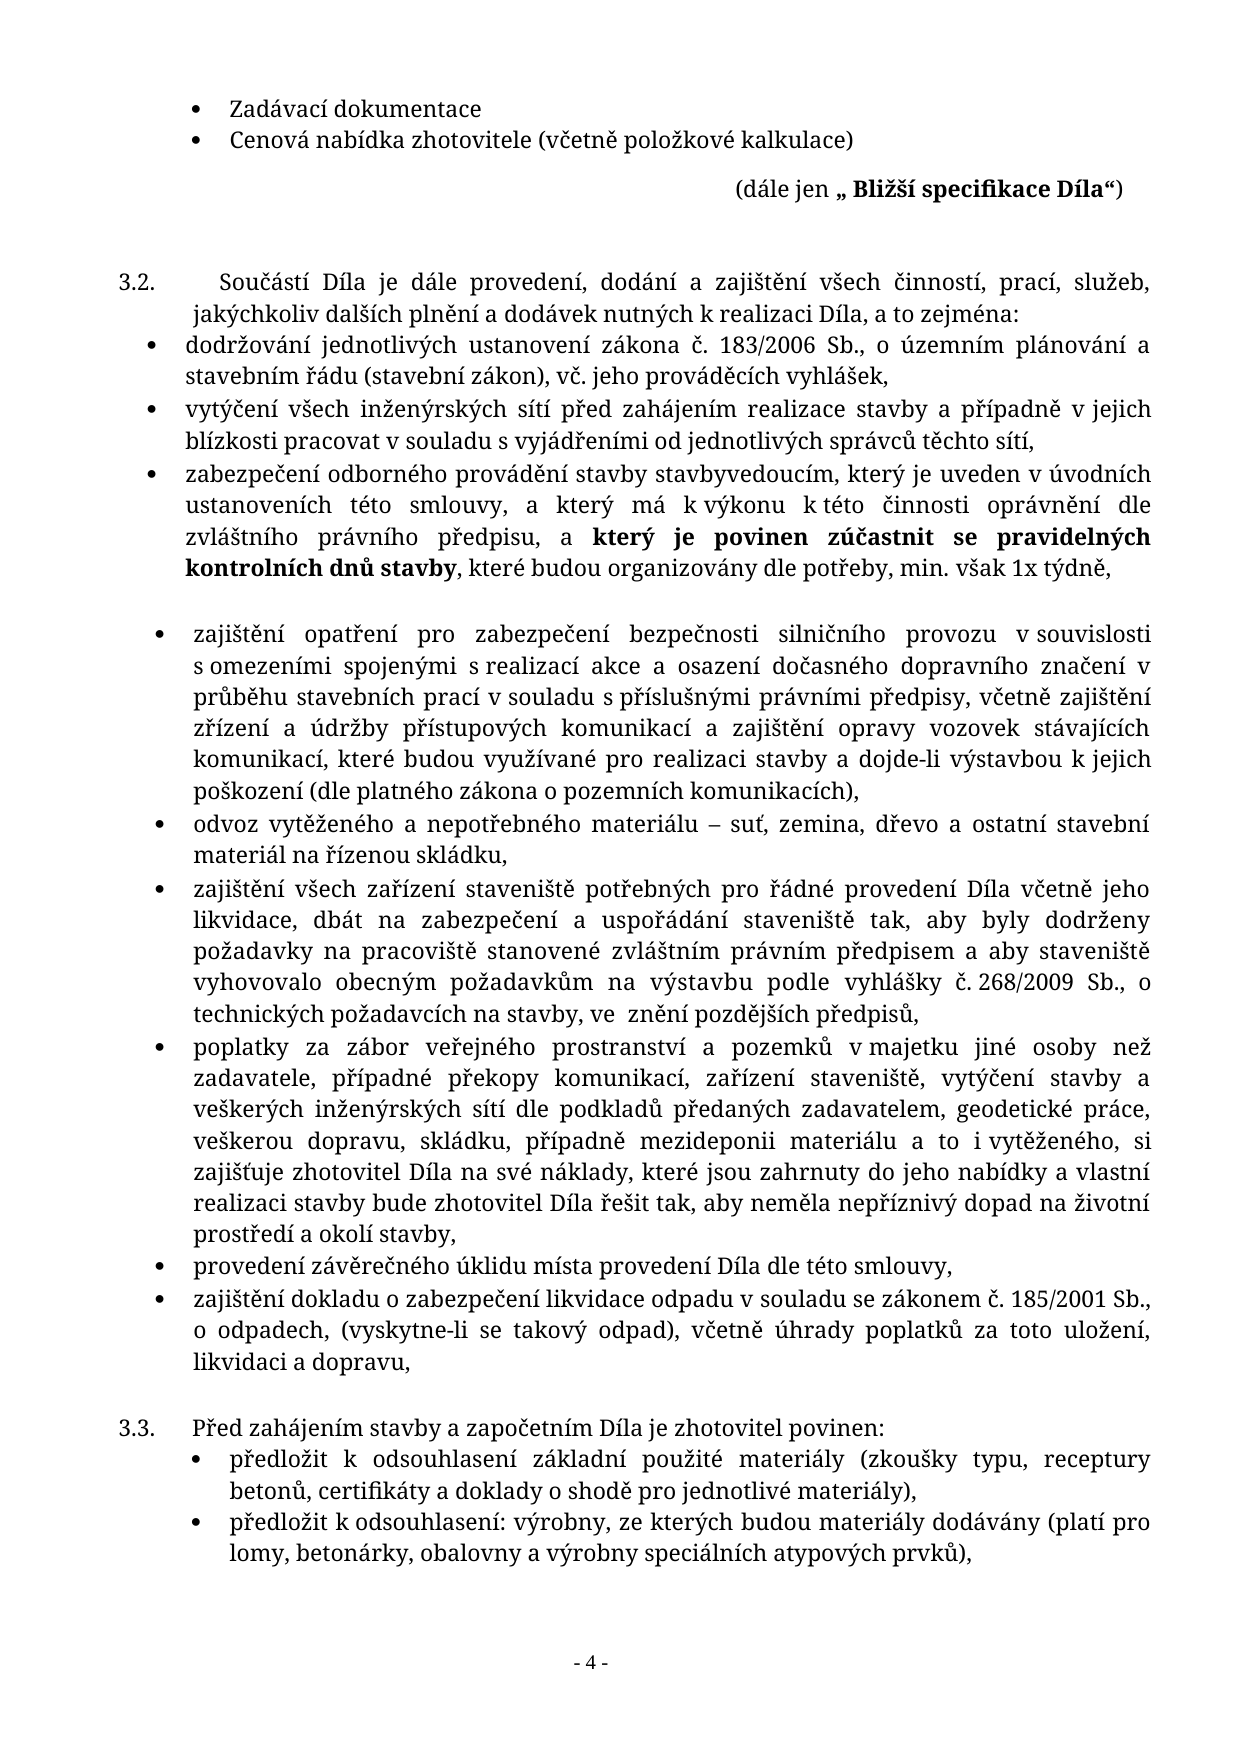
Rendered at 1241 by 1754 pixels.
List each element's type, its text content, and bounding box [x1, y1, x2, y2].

text 3.3. Před zahájením stavby a započetním Díla je zhotovitel povinen: [118, 1412, 1152, 1443]
list provedení závěrečného úklidu místa provedení Díla dle této smlouvy, [156, 1249, 1152, 1281]
list zabezpečení odborného provádění stavby stavbyvedoucím, který je uveden v úvodních ustanoveních této smlouvy, a který má k výkonu k této činnosti oprávnění dle zvláštního právního předpisu, a který je povinen zúčastnit se pravidelných kontrolních dnů stavby, které budou organizovány dle potřeby, min. však 1x týdně, [148, 458, 1152, 583]
list Zadávací dokumentace [192, 93, 1152, 124]
text (dále jen „ Bližší specifikace Díla“) [229, 172, 1152, 204]
list předložit k odsouhlasení základní použité materiály (zkoušky typu, receptury betonů, certifikáty a doklady o shodě pro jednotlivé materiály), [192, 1443, 1152, 1506]
list odvoz vytěženého a nepotřebného materiálu – suť, zemina, dřevo a ostatní stavební materiál na řízenou skládku, [156, 808, 1152, 870]
list poplatky za zábor veřejného prostranství a pozemků v majetku jiné osoby než zadavatele, případné překopy komunikací, zařízení staveniště, vytýčení stavby a veškerých inženýrských sítí dle podkladů předaných zadavatelem, geodetické práce, veškerou dopravu, skládku, případně mezideponii materiálu a to i vytěženého, si zajišťuje zhotovitel Díla na své náklady, které jsou zahrnuty do jeho nabídky a vlastní realizaci stavby bude zhotovitel Díla řešit tak, aby neměla nepříznivý dopad na životní prostředí a okolí stavby, [156, 1031, 1152, 1249]
list předložit k odsouhlasení: výrobny, ze kterých budou materiály dodávány (platí pro lomy, betonárky, obalovny a výrobny speciálních atypových prvků), [192, 1506, 1152, 1568]
list zajištění všech zařízení staveniště potřebných pro řádné provedení Díla včetně jeho likvidace, dbát na zabezpečení a uspořádání staveniště tak, aby byly dodrženy požadavky na pracoviště stanovené zvláštním právním předpisem a aby staveniště vyhovovalo obecným požadavkům na výstavbu podle vyhlášky č. 268/2009 Sb., o technických požadavcích na stavby, ve znění pozdějších předpisů, [156, 872, 1152, 1029]
list dodržování jednotlivých ustanovení zákona č. 183/2006 Sb., o územním plánování a stavebním řádu (stavební zákon), vč. jeho prováděcích vyhlášek, [148, 329, 1152, 391]
text 3.2. Součástí Díla je dále provedení, dodání a zajištění všech činností, prací, služeb, jakýchkoliv dalších plnění a dodávek nutných k realizaci Díla, a to zejména: [118, 266, 1152, 329]
list Cenová nabídka zhotovitele (včetně položkové kalkulace) [192, 124, 1152, 155]
list zajištění opatření pro zabezpečení bezpečnosti silničního provozu v souvislosti s omezeními spojenými s realizací akce a osazení dočasného dopravního značení v průběhu stavebních prací v souladu s příslušnými právními předpisy, včetně zajištění zřízení a údržby přístupových komunikací a zajištění opravy vozovek stávajících komunikací, které budou využívané pro realizaci stavby a dojde-li výstavbou k jejich poškození (dle platného zákona o pozemních komunikacích), [156, 618, 1152, 806]
list zajištění dokladu o zabezpečení likvidace odpadu v souladu se zákonem č. 185/2001 Sb., o odpadech, (vyskytne-li se takový odpad), včetně úhrady poplatků za toto uložení, likvidaci a dopravu, [156, 1283, 1152, 1377]
list vytýčení všech inženýrských sítí před zahájením realizace stavby a případně v jejich blízkosti pracovat v souladu s vyjádřeními od jednotlivých správců těchto sítí, [148, 393, 1152, 456]
